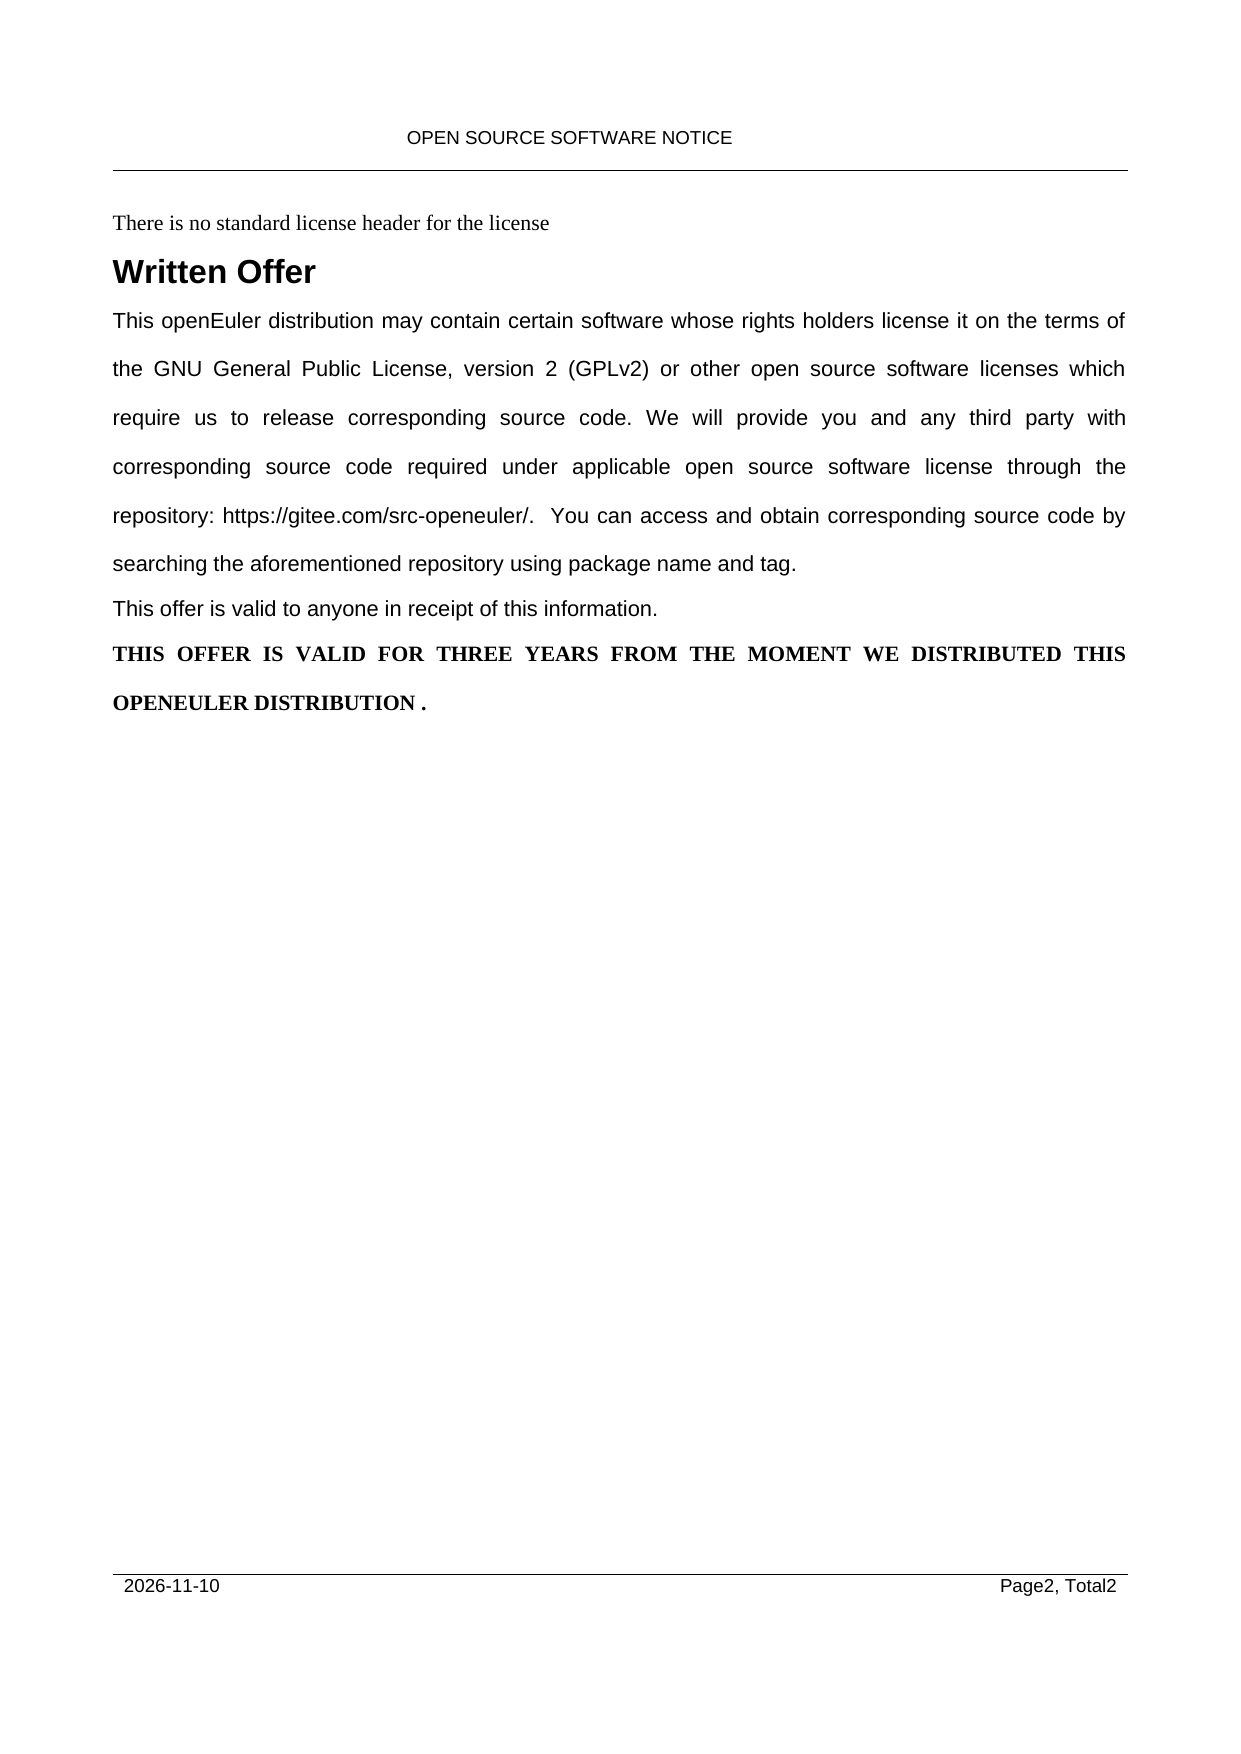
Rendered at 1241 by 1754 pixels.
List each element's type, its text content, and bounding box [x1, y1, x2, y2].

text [112, 206, 1128, 239]
text Written Offer [112, 239, 1128, 304]
text THIS OFFER IS VALID FOR THREE YEARS FROM THE MOMENT WE DISTRIBUTED THIS OPENEULER DISTRIBUTION . [112, 638, 1128, 719]
text This offer is valid to anyone in receipt of this information. [112, 593, 1128, 625]
text This openEuler distribution may contain certain software whose rights holders license it on the terms of the GNU General Public License, version 2 (GPLv2) or other open source software licenses which require us to release corresponding source code. We will provide you and any third party with corresponding source code required under applicable open source software license through the repository: https://gitee.com/src-openeuler/. You can access and obtain corresponding source code by searching the aforementioned repository using package name and tag. [112, 304, 1128, 580]
